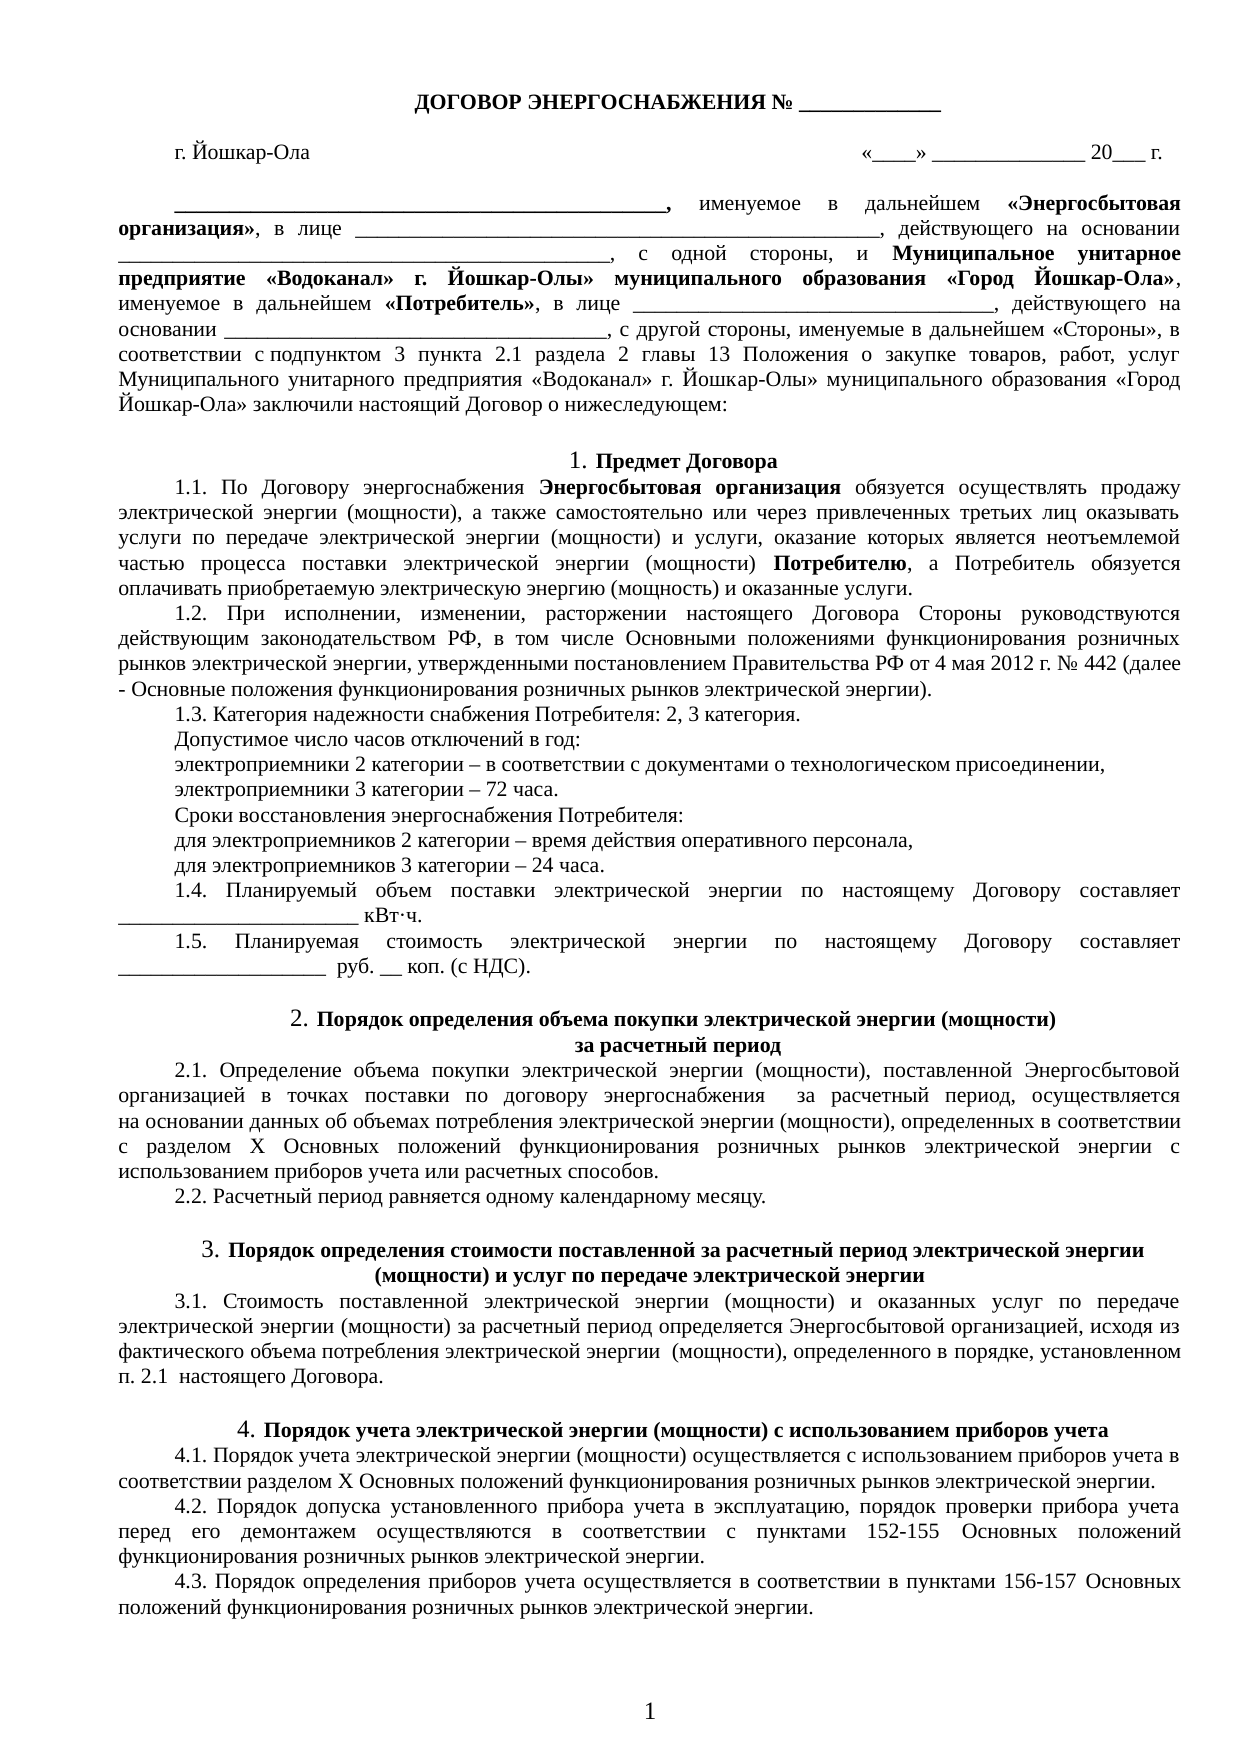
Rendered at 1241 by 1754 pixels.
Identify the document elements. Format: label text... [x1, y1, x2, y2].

text Сроки восстановления энергоснабжения Потребителя: [118, 802, 1181, 827]
list Предмет Договора [118, 445, 1181, 474]
text _____________________________________________, именуемое в дальнейшем «Энергосбытовая организация», в лице ________________________________________________, действующего на основании _____________________________________________, с одной стороны, и Муниципальное унитарное предприятие «Водоканал» г. Йошкар-Олы» муниципального образования «Город Йошкар-Ола», именуемое в дальнейшем «Потребитель», в лице _________________________________, действующего на основании ___________________________________, с другой стороны, именуемые в дальнейшем «Стороны», в соответствии с подпунктом 3 пункта 2.1 раздела 2 главы 13 Положения о закупке товаров, работ, услуг Муниципального унитарного предприятия «Водоканал» г. Йошкар-Олы» муниципального образования «Город Йошкар-Ола» заключили настоящий Договор о нижеследующем: [118, 189, 1181, 416]
text 1.3. Категория надежности снабжения Потребителя: 2, 3 категория. [118, 701, 1181, 726]
text 4.1. Порядок учета электрической энергии (мощности) осуществляется с использованием приборов учета в соответствии разделом X Основных положений функционирования розничных рынков электрической энергии. [118, 1442, 1181, 1493]
text 1.4. Планируемый объем поставки электрической энергии по настоящему Договору составляет ______________________ кВт·ч. [118, 877, 1181, 928]
text за расчетный период [118, 1032, 1181, 1057]
text электроприемники 2 категории – в соответствии с документами о технологическом присоединении, [118, 751, 1181, 776]
list Порядок определения стоимости поставленной за расчетный период электрической энергии (мощности) и услуг по передаче электрической энергии [118, 1234, 1181, 1288]
text Допустимое число часов отключений в год: [118, 726, 1181, 751]
text 1.5. Планируемая стоимость электрической энергии по настоящему Договору составляет ___________________ руб. __ коп. (с НДС). [118, 928, 1181, 978]
text г. Йошкар-Ола «____» ______________ 20___ г. [118, 139, 1181, 164]
text 1.1. По Договору энергоснабжения Энергосбытовая организация обязуется осуществлять продажу электрической энергии (мощности), а также самостоятельно или через привлеченных третьих лиц оказывать услуги по передаче электрической энергии (мощности) и услуги, оказание которых является неотъемлемой частью процесса поставки электрической энергии (мощности) Потребителю, а Потребитель обязуется оплачивать приобретаемую электрическую энергию (мощность) и оказанные услуги. [118, 474, 1181, 600]
text 3.1. Стоимость поставленной электрической энергии (мощности) и оказанных услуг по передаче электрической энергии (мощности) за расчетный период определяется Энергосбытовой организацией, исходя из фактического объема потребления электрической энергии (мощности), определенного в порядке, установленном п. 2.1 настоящего Договора. [118, 1288, 1181, 1388]
text ДОГОВОР ЭНЕРГОСНАБЖЕНИЯ № _____________ [118, 89, 1181, 114]
text для электроприемников 2 категории – время действия оперативного персонала, [118, 827, 1181, 852]
list Порядок определения объема покупки электрической энергии (мощности) [118, 1003, 1181, 1032]
text 1.2. При исполнении, изменении, расторжении настоящего Договора Стороны руководствуются действующим законодательством РФ, в том числе Основными положениями функционирования розничных рынков электрической энергии, утвержденными постановлением Правительства РФ от 4 мая 2012 г. № 442 (далее - Основные положения функционирования розничных рынков электрической энергии). [118, 600, 1181, 701]
text 4.3. Порядок определения приборов учета осуществляется в соответствии в пунктами 156-157 Основных положений функционирования розничных рынков электрической энергии. [118, 1568, 1181, 1619]
text 4.2. Порядок допуска установленного прибора учета в эксплуатацию, порядок проверки прибора учета перед его демонтажем осуществляются в соответствии с пунктами 152-155 Основных положений функционирования розничных рынков электрической энергии. [118, 1493, 1181, 1568]
text 2.2. Расчетный период равняется одному календарному месяцу. [118, 1183, 1181, 1208]
text для электроприемников 3 категории – 24 часа. [118, 852, 1181, 877]
text 2.1. Определение объема покупки электрической энергии (мощности), поставленной Энергосбытовой организацией в точках поставки по договору энергоснабжения за расчетный период, осуществляется на основании данных об объемах потребления электрической энергии (мощности), определенных в соответствии с разделом X Основных положений функционирования розничных рынков электрической энергии с использованием приборов учета или расчетных способов. [118, 1057, 1181, 1183]
list Порядок учета электрической энергии (мощности) с использованием приборов учета [118, 1414, 1181, 1442]
text электроприемники 3 категории – 72 часа. [118, 776, 1181, 802]
